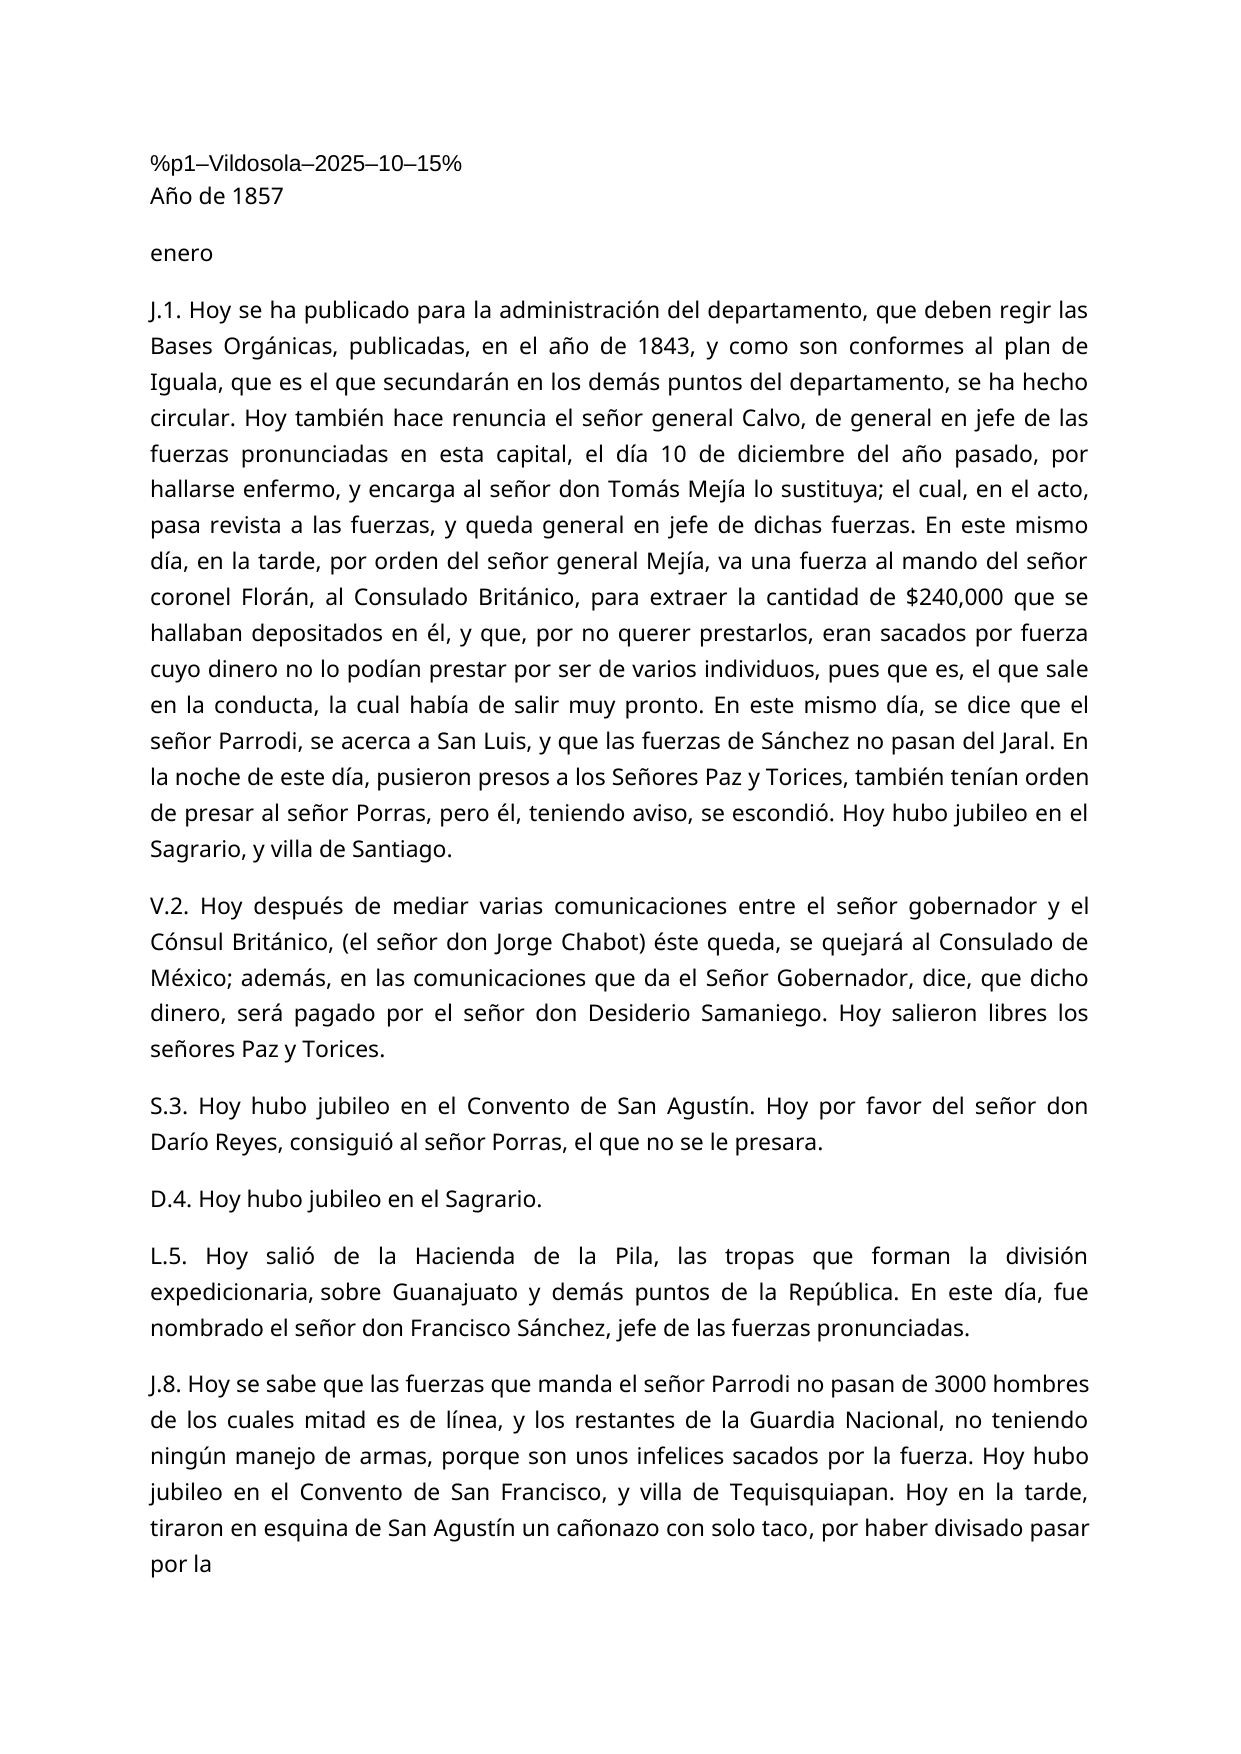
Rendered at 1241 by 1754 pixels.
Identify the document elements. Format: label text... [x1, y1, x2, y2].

text D.4. Hoy hubo jubileo en el Sagrario. [150, 1183, 1090, 1214]
text S.3. Hoy hubo jubileo en el Convento de San Agustín. Hoy por favor del señor don Darío Reyes, consiguió al señor Porras, el que no se le presara. [150, 1090, 1090, 1157]
text V.2. Hoy después de mediar varias comunicaciones entre el señor gobernador y el Cónsul Británico, (el señor don Jorge Chabot) éste queda, se quejará al Consulado de México; además, en las comunicaciones que da el Señor Gobernador, dice, que dicho dinero, será pagado por el señor don Desiderio Samaniego. Hoy salieron libres los señores Paz y Torices. [150, 889, 1090, 1064]
text L.5. Hoy salió de la Hacienda de la Pila, las tropas que forman la división expedicionaria, sobre Guanajuato y demás puntos de la República. En este día, fue nombrado el señor don Francisco Sánchez, jefe de las fuerzas pronunciadas. [150, 1239, 1090, 1343]
text Año de 1857 [150, 180, 1090, 211]
text enero [150, 237, 1090, 268]
text %p1–Vildosola–2025–10–15% [150, 150, 1090, 176]
text J.8. Hoy se sabe que las fuerzas que manda el señor Parrodi no pasan de 3000 hombres de los cuales mitad es de línea, y los restantes de la Guardia Nacional, no teniendo ningún manejo de armas, porque son unos infelices sacados por la fuerza. Hoy hubo jubileo en el Convento de San Francisco, y villa de Tequisquiapan. Hoy en la tarde, tiraron en esquina de San Agustín un cañonazo con solo taco, por haber divisado pasar por la [150, 1368, 1090, 1579]
text J.1. Hoy se ha publicado para la administración del departamento, que deben regir las Bases Orgánicas, publicadas, en el año de 1843, y como son conformes al plan de Iguala, que es el que secundarán en los demás puntos del departamento, se ha hecho circular. Hoy también hace renuncia el señor general Calvo, de general en jefe de las fuerzas pronunciadas en esta capital, el día 10 de diciembre del año pasado, por hallarse enfermo, y encarga al señor don Tomás Mejía lo sustituya; el cual, en el acto, pasa revista a las fuerzas, y queda general en jefe de dichas fuerzas. En este mismo día, en la tarde, por orden del señor general Mejía, va una fuerza al mando del señor coronel Florán, al Consulado Británico, para extraer la cantidad de $240,000 que se hallaban depositados en él, y que, por no querer prestarlos, eran sacados por fuerza cuyo dinero no lo podían prestar por ser de varios individuos, pues que es, el que sale en la conducta, la cual había de salir muy pronto. En este mismo día, se dice que el señor Parrodi, se acerca a San Luis, y que las fuerzas de Sánchez no pasan del Jaral. En la noche de este día, pusieron presos a los Señores Paz y Torices, también tenían orden de presar al señor Porras, pero él, teniendo aviso, se escondió. Hoy hubo jubileo en el Sagrario, y villa de Santiago. [150, 294, 1090, 864]
